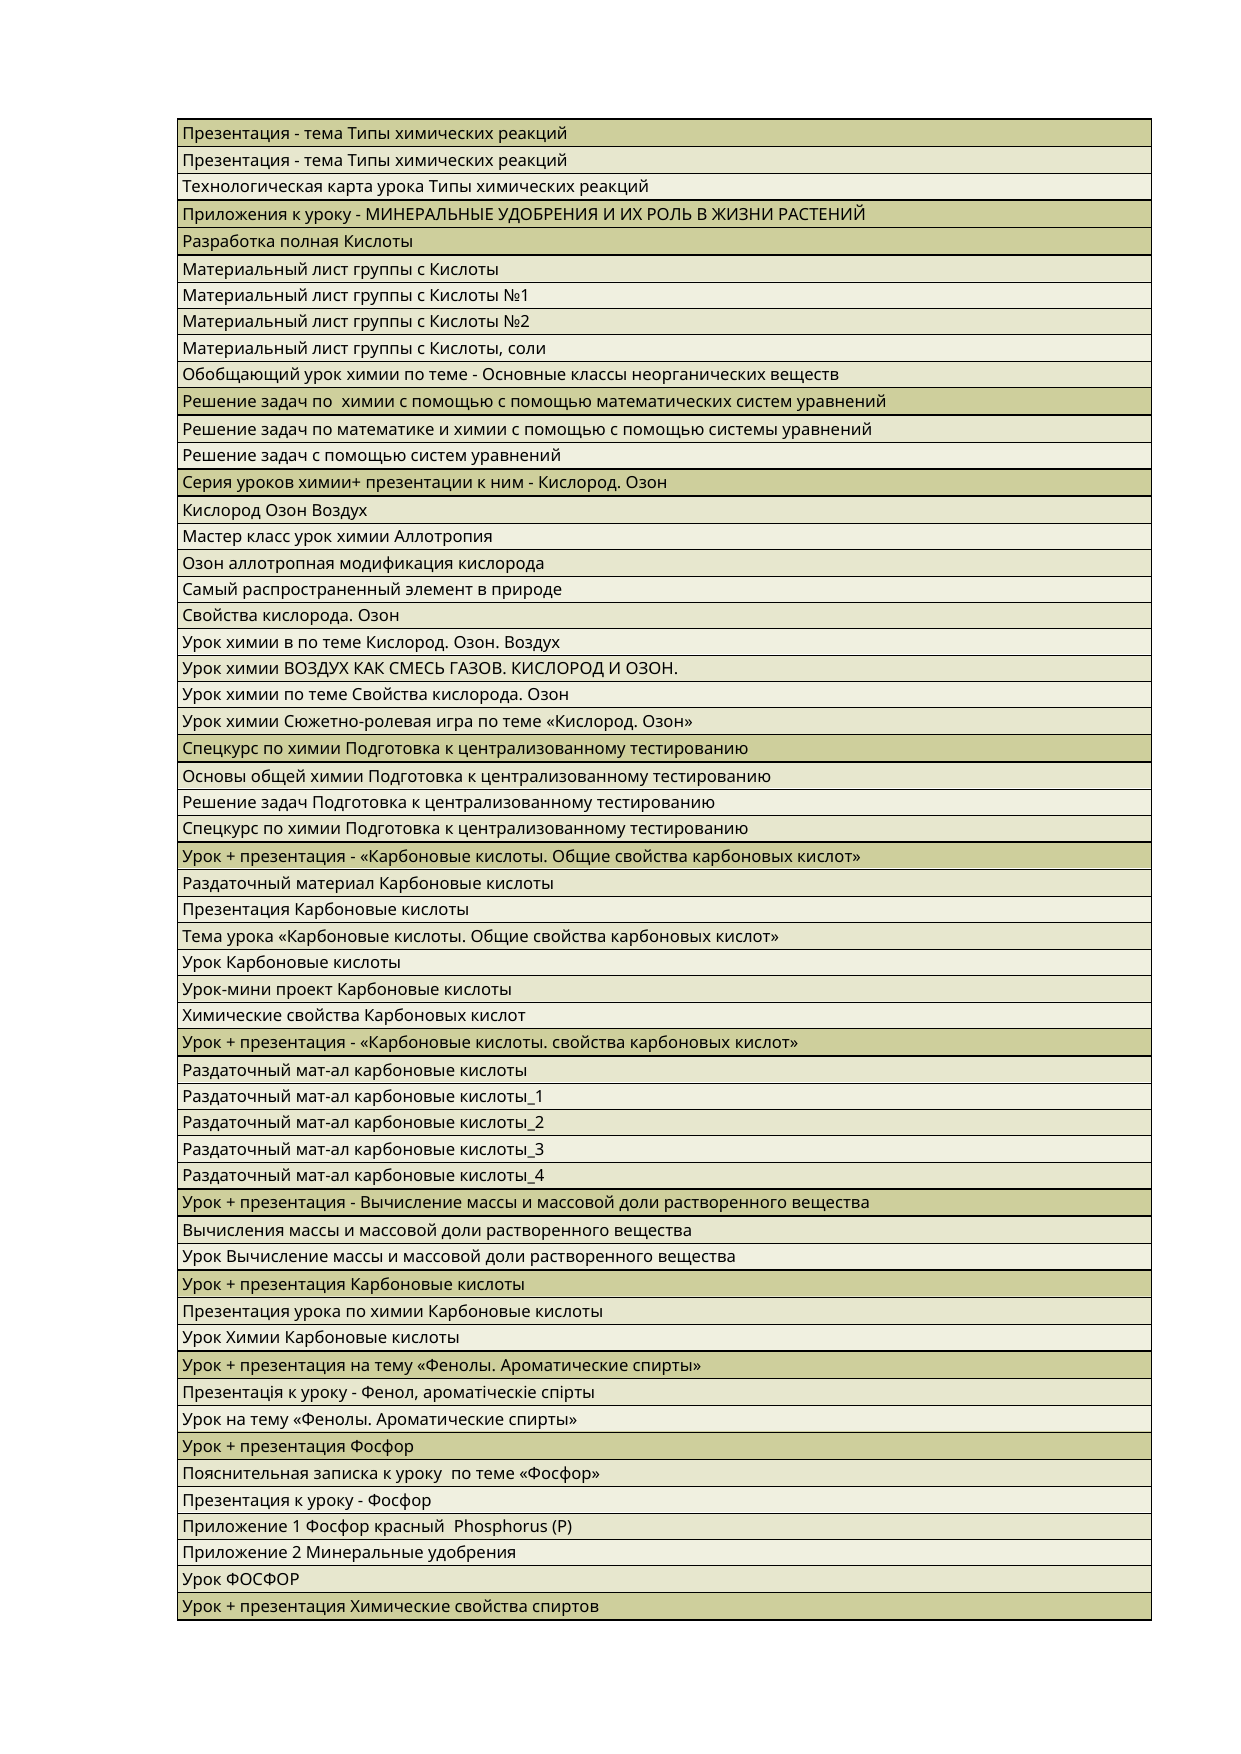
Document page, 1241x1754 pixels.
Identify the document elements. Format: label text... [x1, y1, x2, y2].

table_cell Химические свойства Карбоновых кислот [178, 1003, 1151, 1028]
table_cell Мастер класс урок химии Аллотропия [178, 524, 1151, 549]
table_cell Урок химии ВОЗДУХ КАК СМЕСЬ ГАЗОВ. КИСЛОРОД И ОЗОН. [178, 656, 1151, 681]
table_cell Свойства кислорода. Озон [178, 603, 1151, 628]
table_cell Презентация урока по химии Карбоновые кислоты [178, 1298, 1151, 1324]
table_cell Урок химии Сюжетно-ролевая игра по теме «Кислород. Озон» [178, 708, 1151, 734]
table_cell Урок ФОСФОР [178, 1566, 1151, 1592]
table_cell Урок + презентация Химические свойства спиртов [178, 1593, 1151, 1619]
table_cell Серия уроков химии+ презентации к ним - Кислород. Озон [178, 470, 1151, 495]
table_cell Основы общей химии Подготовка к централизованному тестированию [178, 763, 1151, 788]
table_cell Раздаточный мат-ал карбоновые кислоты_3 [178, 1136, 1151, 1162]
table_cell Пояснительная записка к уроку по теме «Фосфор» [178, 1460, 1151, 1486]
table_cell Презентация - тема Типы химических реакций [178, 120, 1151, 146]
table_cell Урок + презентация Фосфор [178, 1433, 1151, 1459]
table_cell Урок-мини проект Карбоновые кислоты [178, 976, 1151, 1001]
table_cell Материальный лист группы с Кислоты, соли [178, 335, 1151, 361]
table_cell Приложения к уроку - МИНЕРАЛЬНЫЕ УДОБРЕНИЯ И ИХ РОЛЬ В ЖИЗНИ РАСТЕНИЙ [178, 201, 1151, 227]
table_cell Технологическая карта урока Типы химических реакций [178, 174, 1151, 199]
table_cell Спецкурс по химии Подготовка к централизованному тестированию [178, 735, 1151, 761]
table_cell Разработка полная Кислоты [178, 228, 1151, 254]
table_cell Урок + презентация - «Карбоновые кислоты. Общие свойства карбоновых кислот» [178, 843, 1151, 868]
table_cell Приложение 1 Фосфор красный Phosphorus (P) [178, 1514, 1151, 1539]
table_cell Озон аллотропная модификация кислорода [178, 550, 1151, 576]
table_cell Раздаточный мат-ал карбоновые кислоты_1 [178, 1084, 1151, 1109]
table_cell Урок + презентация - Вычисление массы и массовой доли растворенного вещества [178, 1190, 1151, 1215]
table_cell Материальный лист группы с Кислоты [178, 256, 1151, 281]
table_cell Урок химии по теме Свойства кислорода. Озон [178, 682, 1151, 707]
table_cell Презентация - тема Типы химических реакций [178, 147, 1151, 173]
table_cell Раздаточный мат-ал карбоновые кислоты [178, 1057, 1151, 1082]
table_cell Материальный лист группы с Кислоты №1 [178, 283, 1151, 308]
table_cell Решение задач Подготовка к централизованному тестированию [178, 790, 1151, 815]
table_cell Презентация к уроку - Фосфор [178, 1487, 1151, 1512]
table_cell Тема урока «Карбоновые кислоты. Общие свойства карбоновых кислот» [178, 923, 1151, 949]
table_cell Урок Химии Карбоновые кислоты [178, 1325, 1151, 1350]
table_cell Раздаточный мат-ал карбоновые кислоты_2 [178, 1110, 1151, 1135]
table_cell Урок на тему «Фенолы. Ароматические спирты» [178, 1406, 1151, 1431]
table_cell Решение задач по математике и химии с помощью с помощью системы уравнений [178, 416, 1151, 442]
table_cell Урок + презентация - «Карбоновые кислоты. свойства карбоновых кислот» [178, 1029, 1151, 1055]
table_cell Приложение 2 Минеральные удобрения [178, 1540, 1151, 1565]
table_cell Вычисления массы и массовой доли растворенного вещества [178, 1217, 1151, 1243]
table_cell Урок + презентация Карбоновые кислоты [178, 1271, 1151, 1296]
table_cell Урок Карбоновые кислоты [178, 950, 1151, 975]
table_cell Урок Вычисление массы и массовой доли растворенного вещества [178, 1244, 1151, 1269]
table_cell Кислород Озон Воздух [178, 497, 1151, 523]
table_cell Материальный лист группы с Кислоты №2 [178, 309, 1151, 334]
table_cell Обобщающий урок химии по теме - Основные классы неорганических веществ [178, 362, 1151, 387]
table_cell Презентация Карбоновые кислоты [178, 897, 1151, 922]
table_cell Раздаточный мат-ал карбоновые кислоты_4 [178, 1163, 1151, 1188]
table_cell Раздаточный материал Карбоновые кислоты [178, 870, 1151, 896]
table_cell Решение задач по химии с помощью с помощью математических систем уравнений [178, 388, 1151, 414]
table_cell Самый распространенный элемент в природе [178, 577, 1151, 602]
table_cell Спецкурс по химии Подготовка к централизованному тестированию [178, 816, 1151, 841]
table_cell Презентація к уроку - Фенол, ароматіческіе спірты [178, 1379, 1151, 1405]
table_cell Решение задач с помощью систем уравнений [178, 443, 1151, 468]
table_cell Урок + презентация на тему «Фенолы. Ароматические спирты» [178, 1352, 1151, 1378]
table_cell Урок химии в по теме Кислород. Озон. Воздух [178, 629, 1151, 654]
